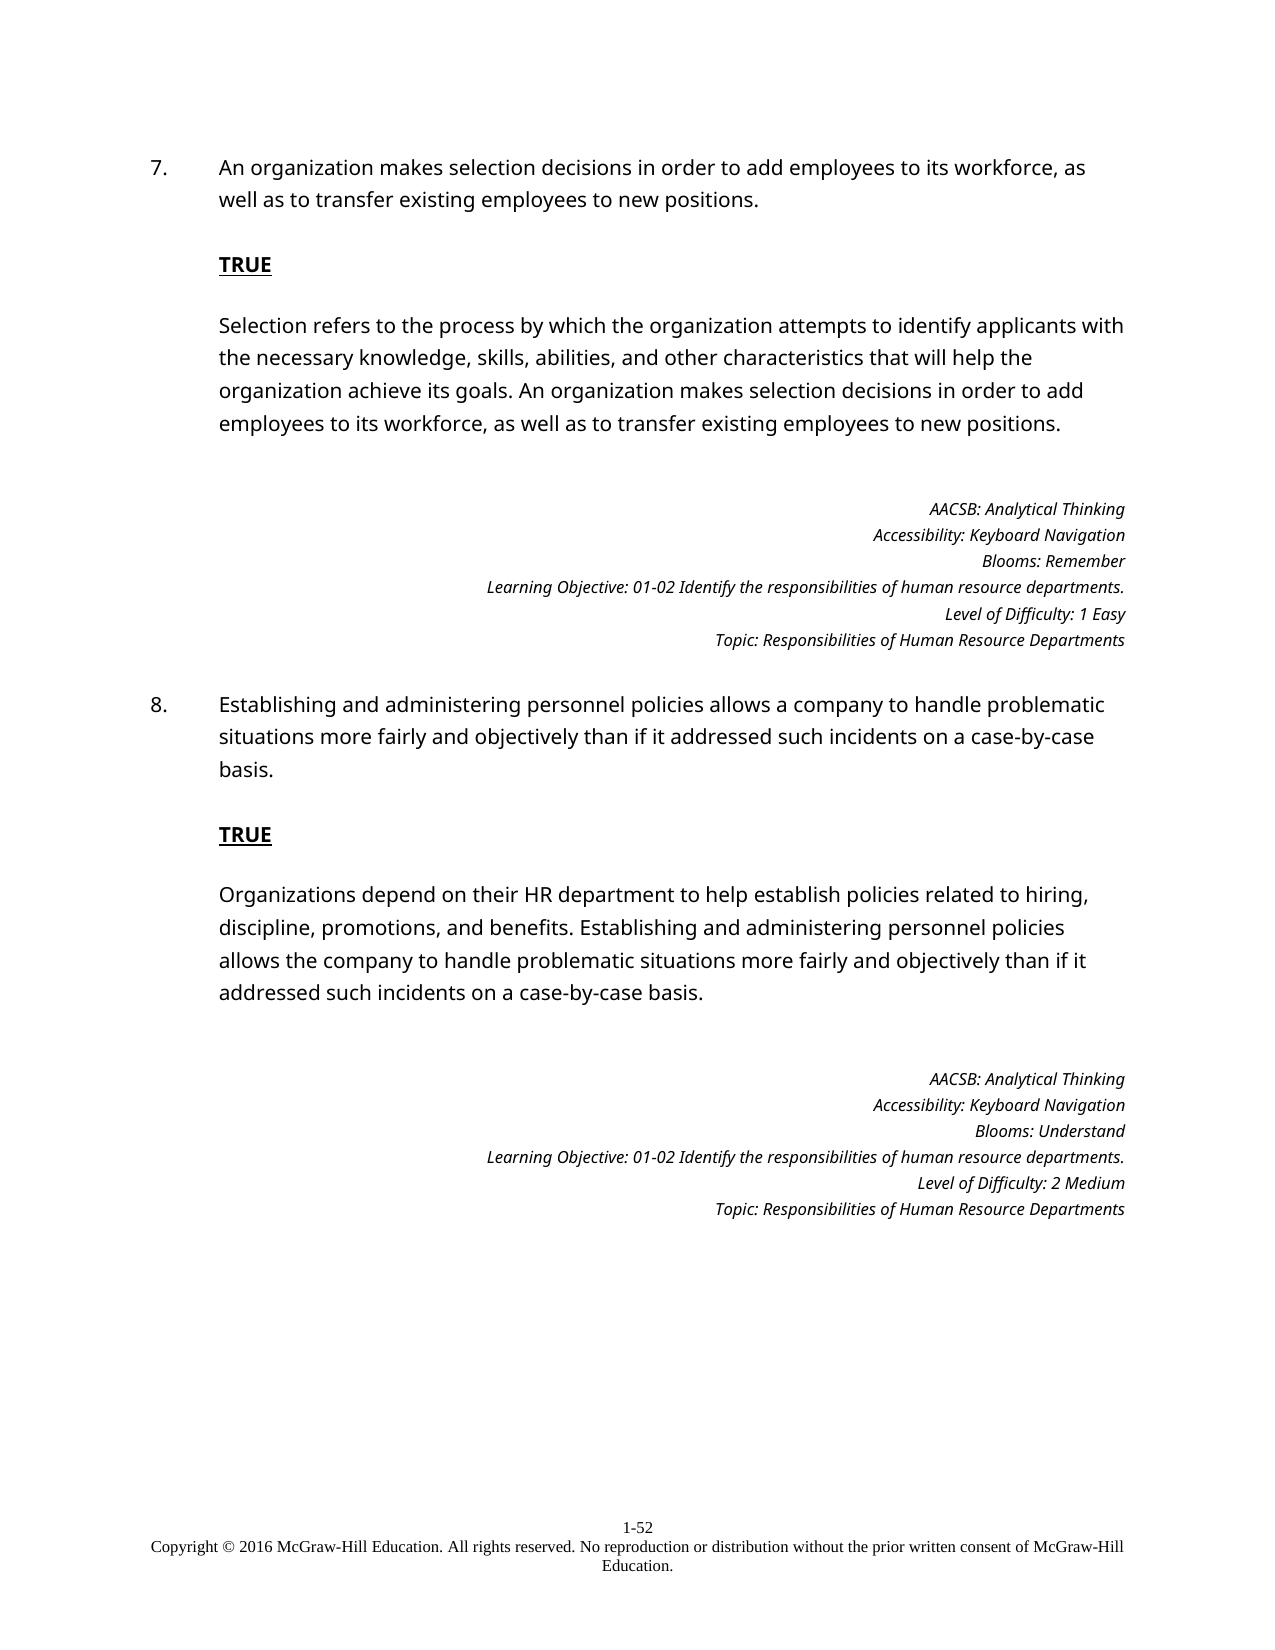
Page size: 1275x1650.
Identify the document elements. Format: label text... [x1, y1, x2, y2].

table_header AACSB: Analytical Thinking Accessibility: Keyboard Navigation Blooms: Remember Learning Objective: 01-02 Identify the responsibilities of human resource departments. Level of Difficulty: 1 Easy Topic: Responsibilities of Human Resource Departments [150, 498, 1125, 687]
table_header 8. [150, 690, 218, 1038]
table_header AACSB: Analytical Thinking Accessibility: Keyboard Navigation Blooms: Understand Learning Objective: 01-02 Identify the responsibilities of human resource departments. Level of Difficulty: 2 Medium Topic: Responsibilities of Human Resource Departments [150, 1068, 1125, 1257]
table_header 7. [150, 153, 218, 469]
table_header Establishing and administering personnel policies allows a company to handle problematic situations more fairly and objectively than if it addressed such incidents on a case-by-case basis. TRUE Organizations depend on their HR department to help establish policies related to hiring, discipline, promotions, and benefits. Establishing and administering personnel policies allows the company to handle problematic situations more fairly and objectively than if it addressed such incidents on a case-by-case basis. [219, 690, 1125, 1038]
table_header An organization makes selection decisions in order to add employees to its workforce, as well as to transfer existing employees to new positions. TRUE Selection refers to the process by which the organization attempts to identify applicants with the necessary knowledge, skills, abilities, and other characteristics that will help the organization achieve its goals. An organization makes selection decisions in order to add employees to its workforce, as well as to transfer existing employees to new positions. [219, 153, 1125, 469]
